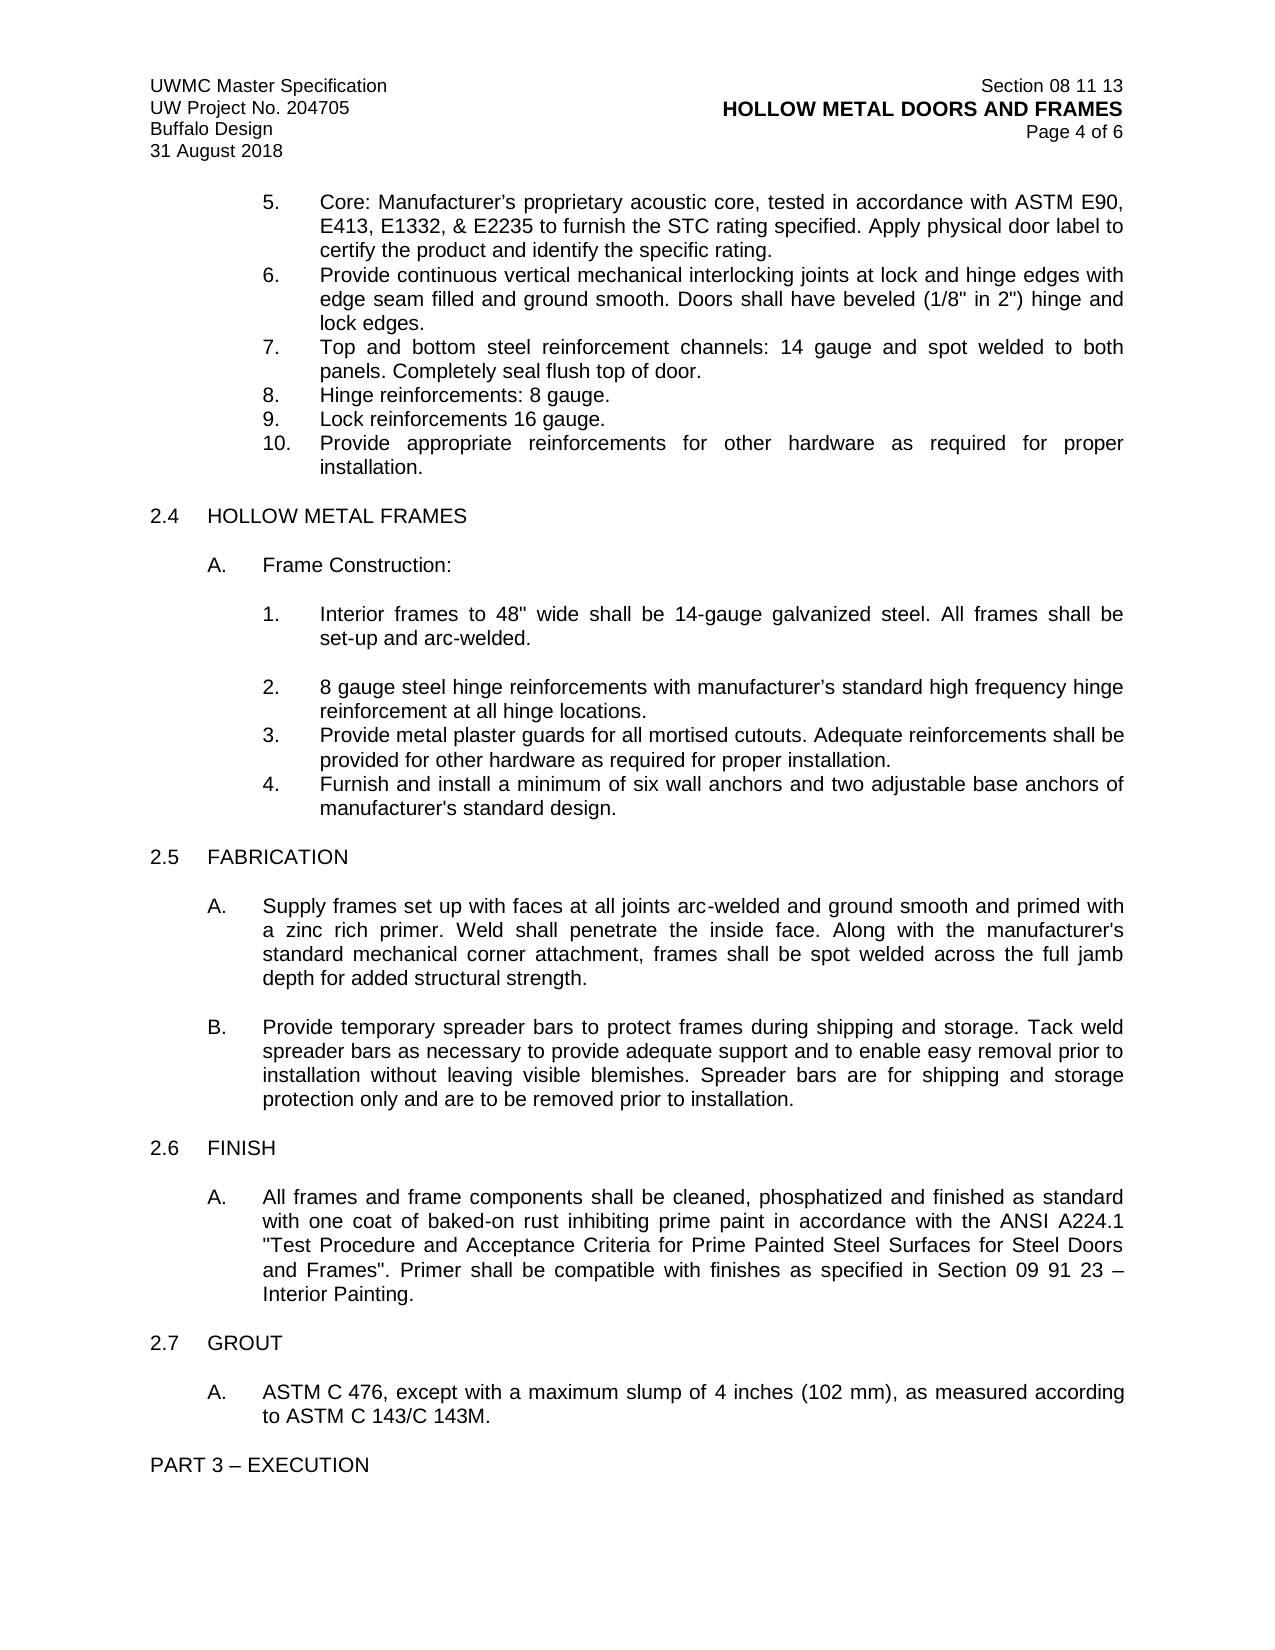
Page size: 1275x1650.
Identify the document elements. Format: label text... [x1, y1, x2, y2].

list FINISH [150, 1136, 1125, 1160]
list Furnish and install a minimum of six wall anchors and two adjustable base anchors of manufacturer's standard design. [262, 772, 1125, 820]
list Frame Construction: [207, 553, 1125, 577]
list ASTM C 476, except with a maximum slump of 4 inches (102 mm), as measured according to ASTM C 143/C 143M. [207, 1380, 1125, 1428]
list Supply frames set up with faces at all joints arc-welded and ground smooth and primed with a zinc rich primer. Weld shall penetrate the inside face. Along with the manufacturer's standard mechanical corner attachment, frames shall be spot welded across the full jamb depth for added structural strength. [207, 894, 1125, 990]
list Lock reinforcements 16 gauge. [262, 407, 1125, 431]
list GROUT [150, 1331, 1125, 1355]
list Provide metal plaster guards for all mortised cutouts. Adequate reinforcements shall be provided for other hardware as required for proper installation. [262, 723, 1125, 772]
list Interior frames to 48" wide shall be 14-gauge galvanized steel. All frames shall be set-up and arc-welded. [262, 602, 1125, 650]
list Top and bottom steel reinforcement channels: 14 gauge and spot welded to both panels. Completely seal flush top of door. [262, 335, 1125, 383]
list EXECUTION [150, 1453, 1125, 1477]
list Hinge reinforcements: 8 gauge. [262, 383, 1125, 407]
list Core: Manufacturer’s proprietary acoustic core, tested in accordance with ASTM E90, E413, E1332, & E2235 to furnish the STC rating specified. Apply physical door label to certify the product and identify the specific rating. [262, 190, 1125, 262]
list FABRICATION [150, 845, 1125, 869]
list Provide temporary spreader bars to protect frames during shipping and storage. Tack weld spreader bars as necessary to provide adequate support and to enable easy removal prior to installation without leaving visible blemishes. Spreader bars are for shipping and storage protection only and are to be removed prior to installation. [207, 1015, 1125, 1111]
list Provide continuous vertical mechanical interlocking joints at lock and hinge edges with edge seam filled and ground smooth. Doors shall have beveled (1/8" in 2") hinge and lock edges. [262, 262, 1125, 335]
list 8 gauge steel hinge reinforcements with manufacturer’s standard high frequency hinge reinforcement at all hinge locations. [262, 675, 1125, 723]
list Provide appropriate reinforcements for other hardware as required for proper installation. [262, 431, 1125, 479]
list HOLLOW METAL FRAMES [150, 504, 1125, 528]
list All frames and frame components shall be cleaned, phosphatized and finished as standard with one coat of baked-on rust inhibiting prime paint in accordance with the ANSI A224.1 "Test Procedure and Acceptance Criteria for Prime Painted Steel Surfaces for Steel Doors and Frames". Primer shall be compatible with finishes as specified in Section 09 91 23 – Interior Painting. [207, 1185, 1125, 1306]
